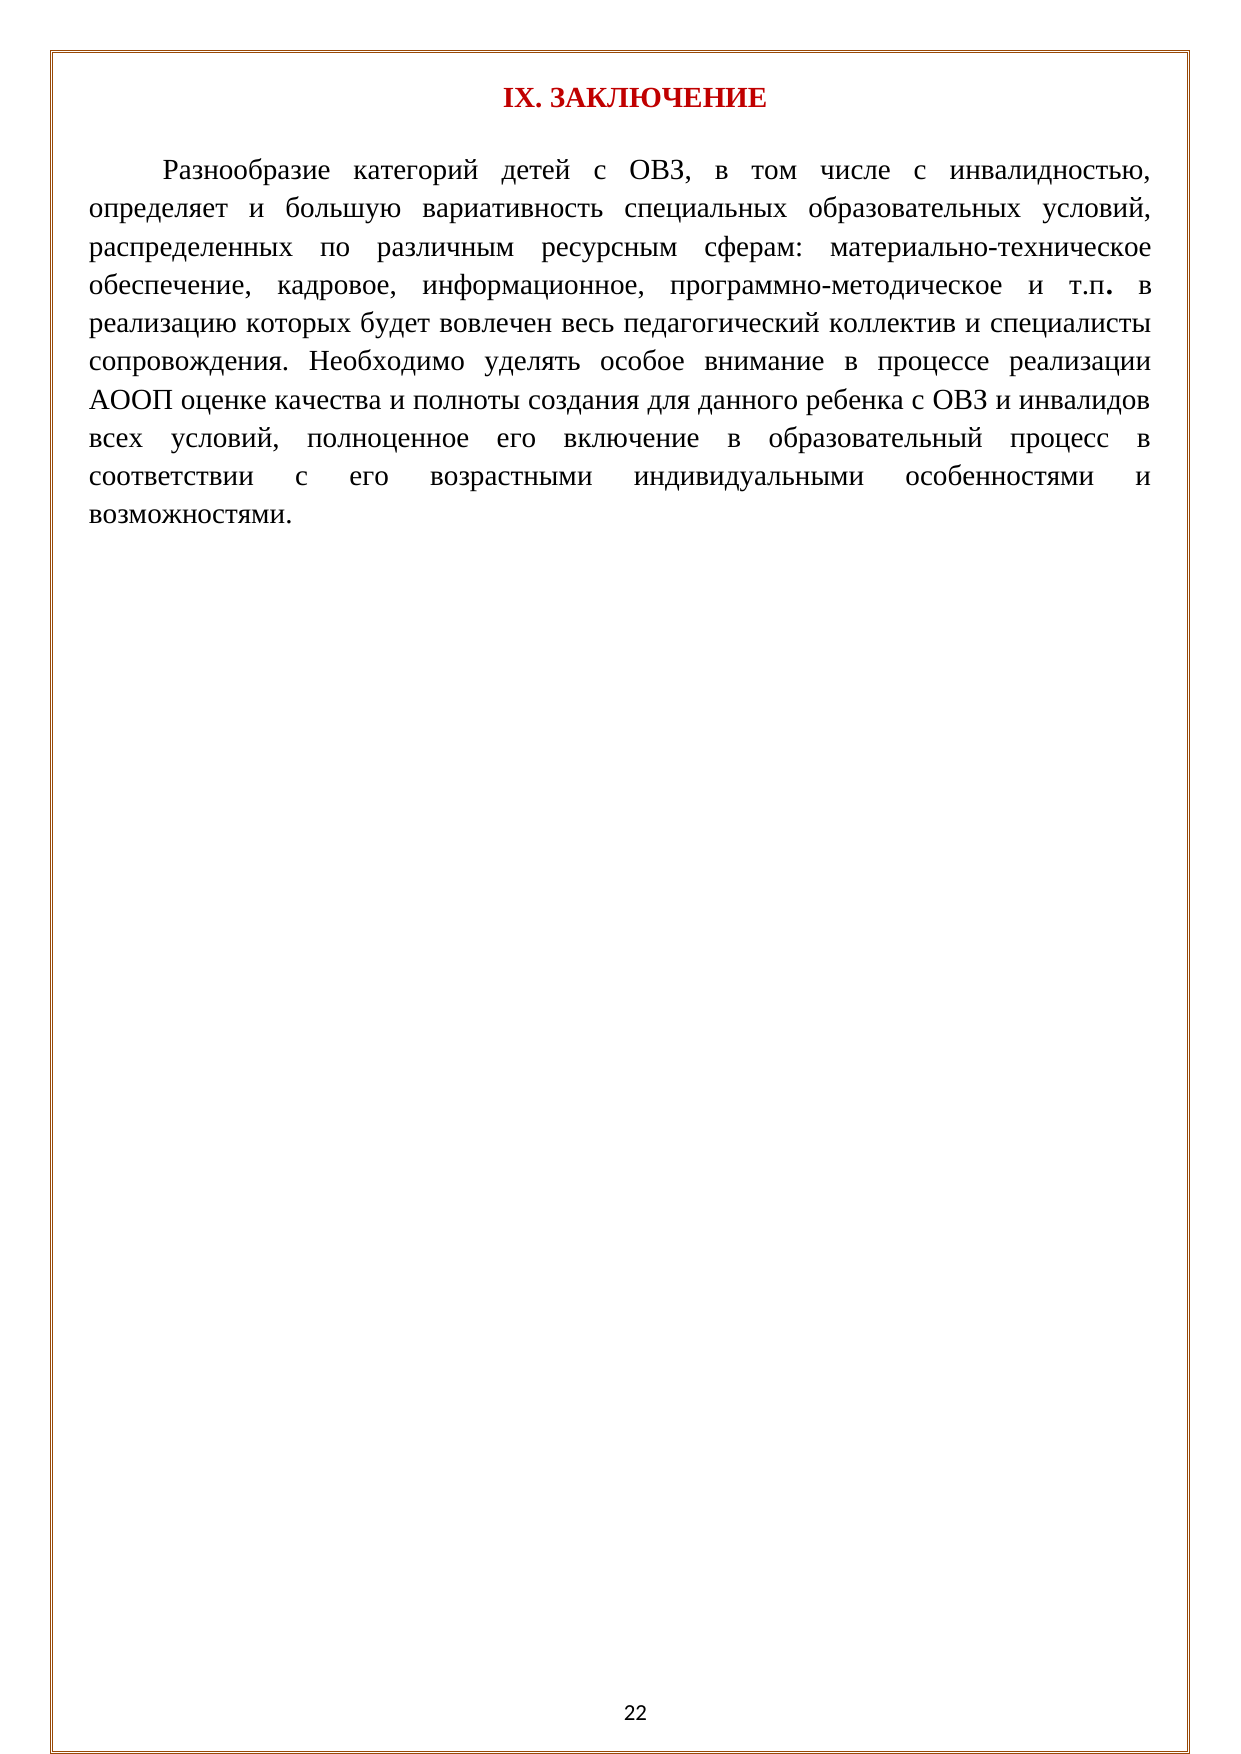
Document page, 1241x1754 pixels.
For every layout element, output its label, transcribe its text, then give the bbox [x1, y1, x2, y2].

text IХ. ЗАКЛЮЧЕНИЕ [89, 81, 1181, 114]
text Разнообразие категорий детей с ОВЗ, в том числе с инвалидностью, определяет и большую вариативность специальных образовательных условий, распределенных по различным ресурсным сферам: материально-техническое обеспечение, кадровое, информационное, программно-методическое и т.п. в реализацию которых будет вовлечен весь педагогический коллектив и специалисты сопровождения. Необходимо уделять особое внимание в процессе реализации АООП оценке качества и полноты создания для данного ребенка с ОВЗ и инвалидов всех условий, полноценное его включение в образовательный процесс в соответствии с его возрастными индивидуальными особенностями и возможностями. [89, 152, 1152, 530]
